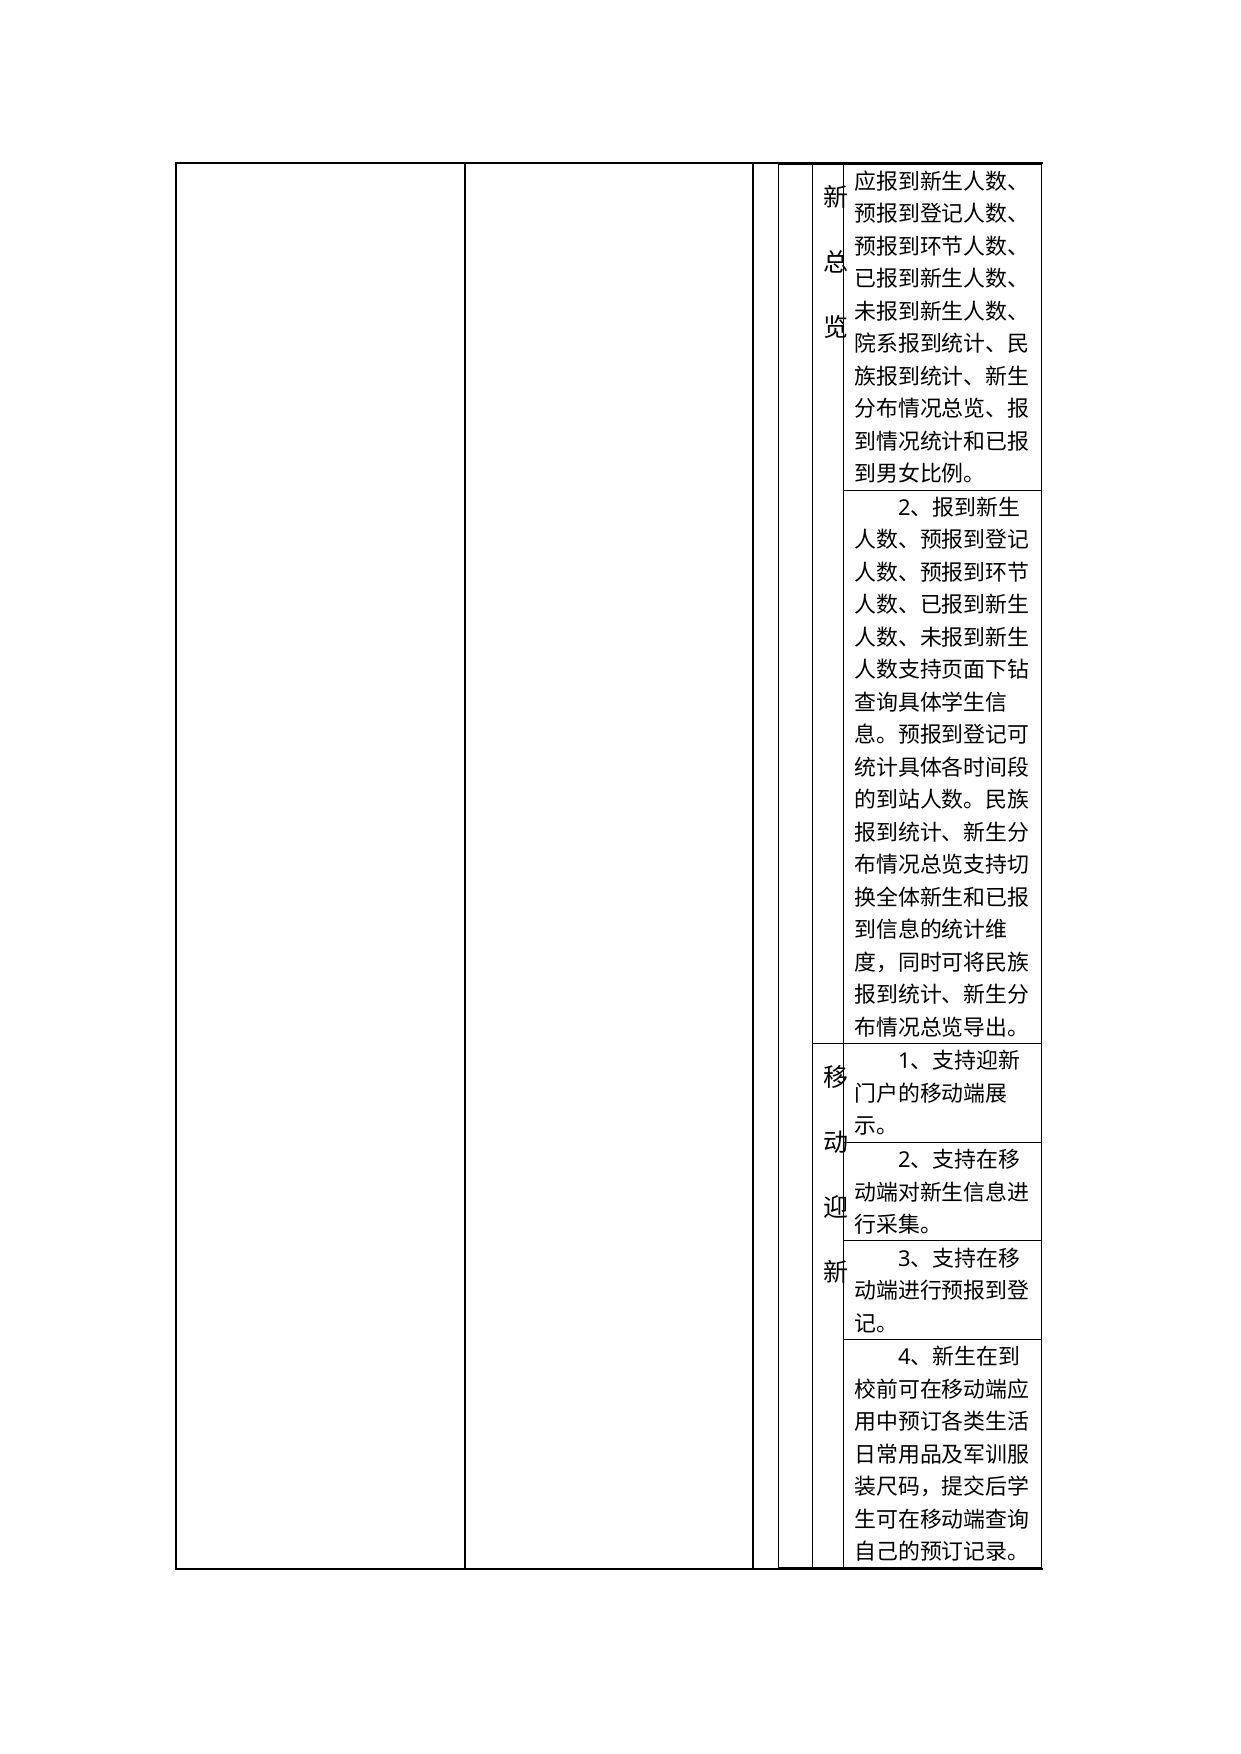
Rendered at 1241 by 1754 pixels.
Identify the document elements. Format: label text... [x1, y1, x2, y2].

table_cell [844, 1143, 1041, 1240]
table_cell 1 [177, 164, 464, 1568]
table_cell [813, 1044, 843, 1567]
table_cell [844, 1241, 1041, 1339]
table_cell [844, 491, 1041, 1043]
table_cell [466, 164, 752, 1568]
table_cell [779, 165, 812, 1567]
table_cell [754, 164, 778, 1568]
table_cell [844, 1044, 1041, 1142]
table_cell [813, 165, 843, 1043]
table_cell [844, 1340, 1041, 1567]
table_cell [844, 165, 1041, 490]
